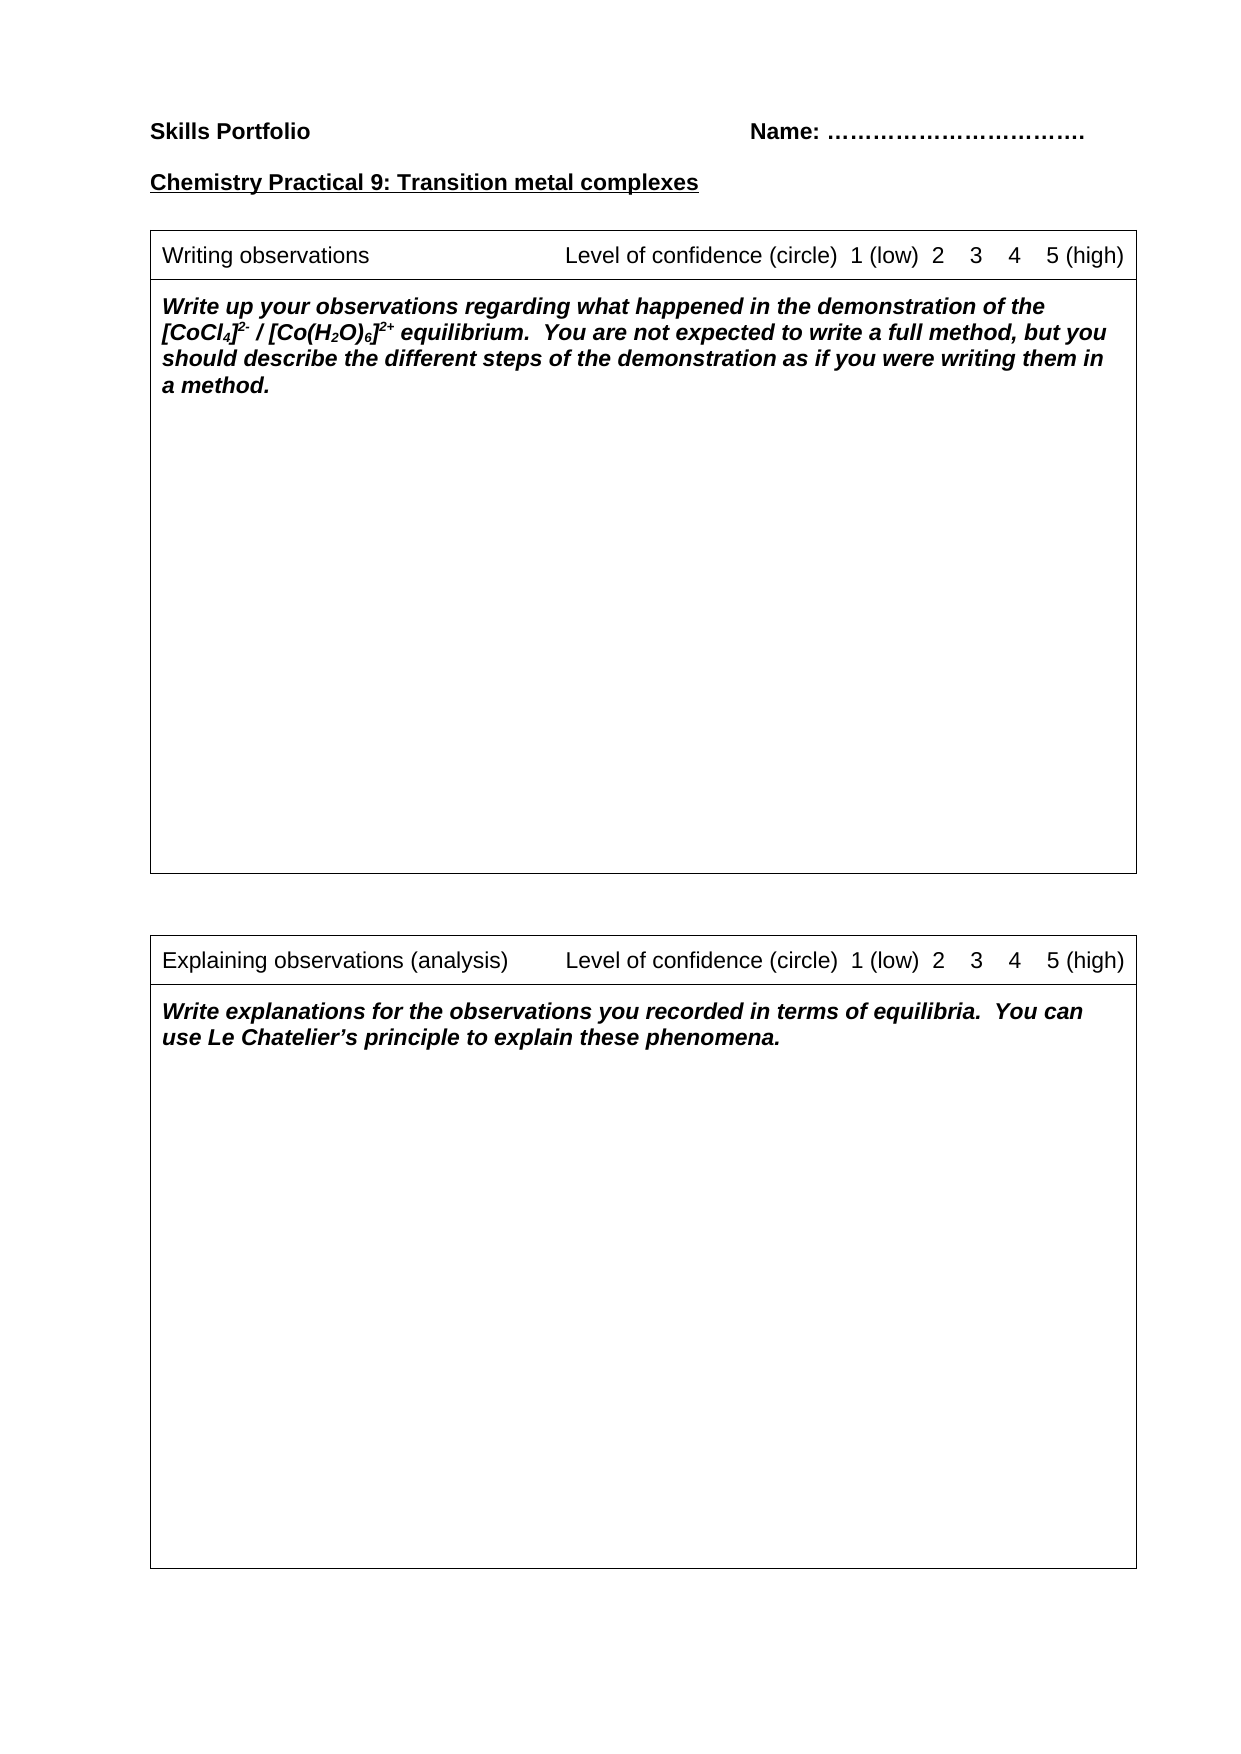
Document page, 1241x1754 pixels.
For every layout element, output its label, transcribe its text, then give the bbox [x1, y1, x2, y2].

text Chemistry Practical 9: Transition metal complexes [150, 169, 1137, 196]
table_cell Write explanations for the observations you recorded in terms of equilibria. You can use Le Chatelier’s principle to explain these phenomena. [151, 985, 1136, 1568]
table_header Explaining observations (analysis) Level of confidence (circle) 1 (low) 2 3 4 5 (high) [151, 936, 1136, 984]
table_header Writing observations Level of confidence (circle) 1 (low) 2 3 4 5 (high) [151, 231, 1136, 279]
text Skills Portfolio Name: ……………………………. [150, 118, 1137, 144]
table_cell Write up your observations regarding what happened in the demonstration of the [CoCl4]2- / [Co(H2O)6]2+ equilibrium. You are not expected to write a full method, but you should describe the different steps of the demonstration as if you were writing them in a method. [151, 280, 1136, 873]
